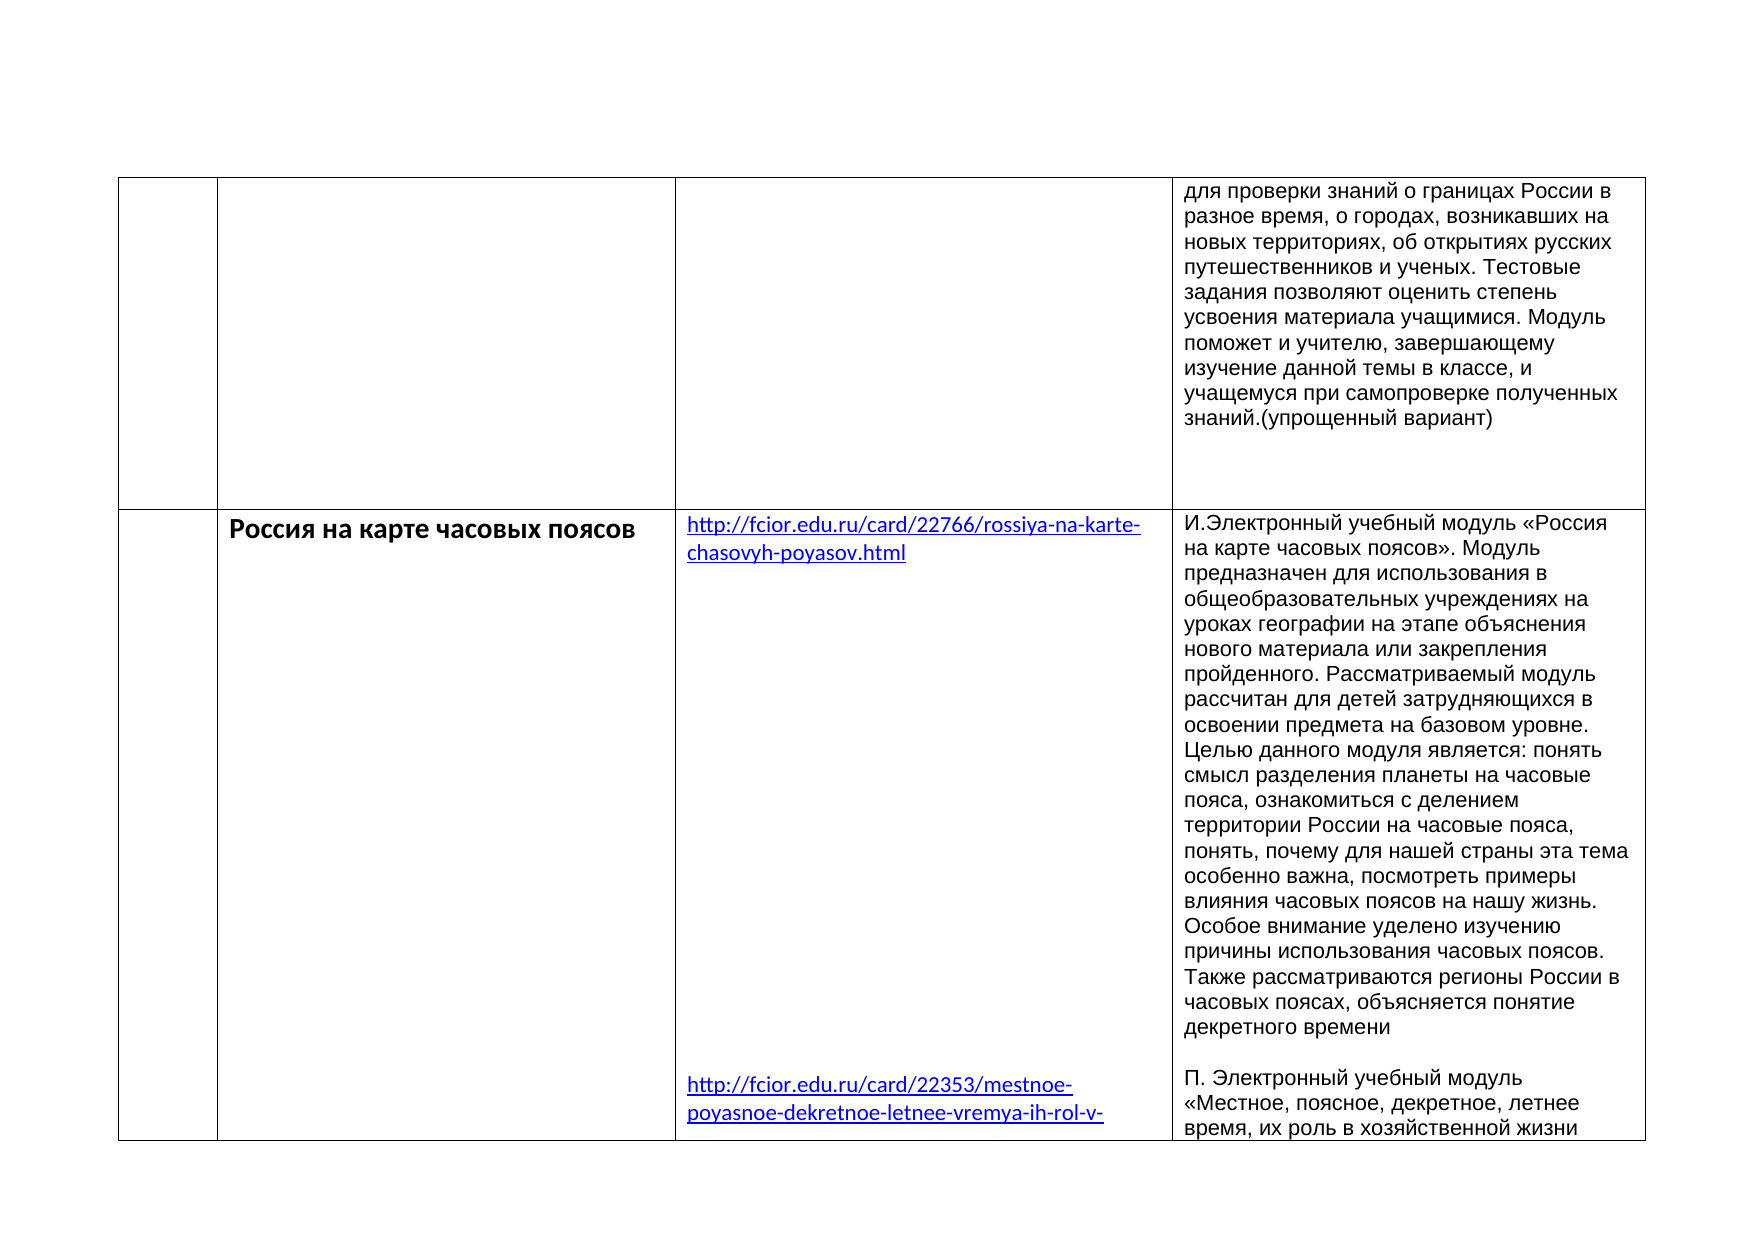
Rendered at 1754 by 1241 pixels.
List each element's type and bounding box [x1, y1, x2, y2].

table_cell [676, 178, 1172, 509]
table_cell [676, 510, 1172, 1140]
table_cell [218, 178, 675, 509]
table_cell [218, 510, 675, 1140]
table_cell [1173, 510, 1645, 1140]
table_cell [1173, 178, 1645, 509]
table_cell [119, 178, 217, 509]
table_cell [119, 510, 217, 1140]
